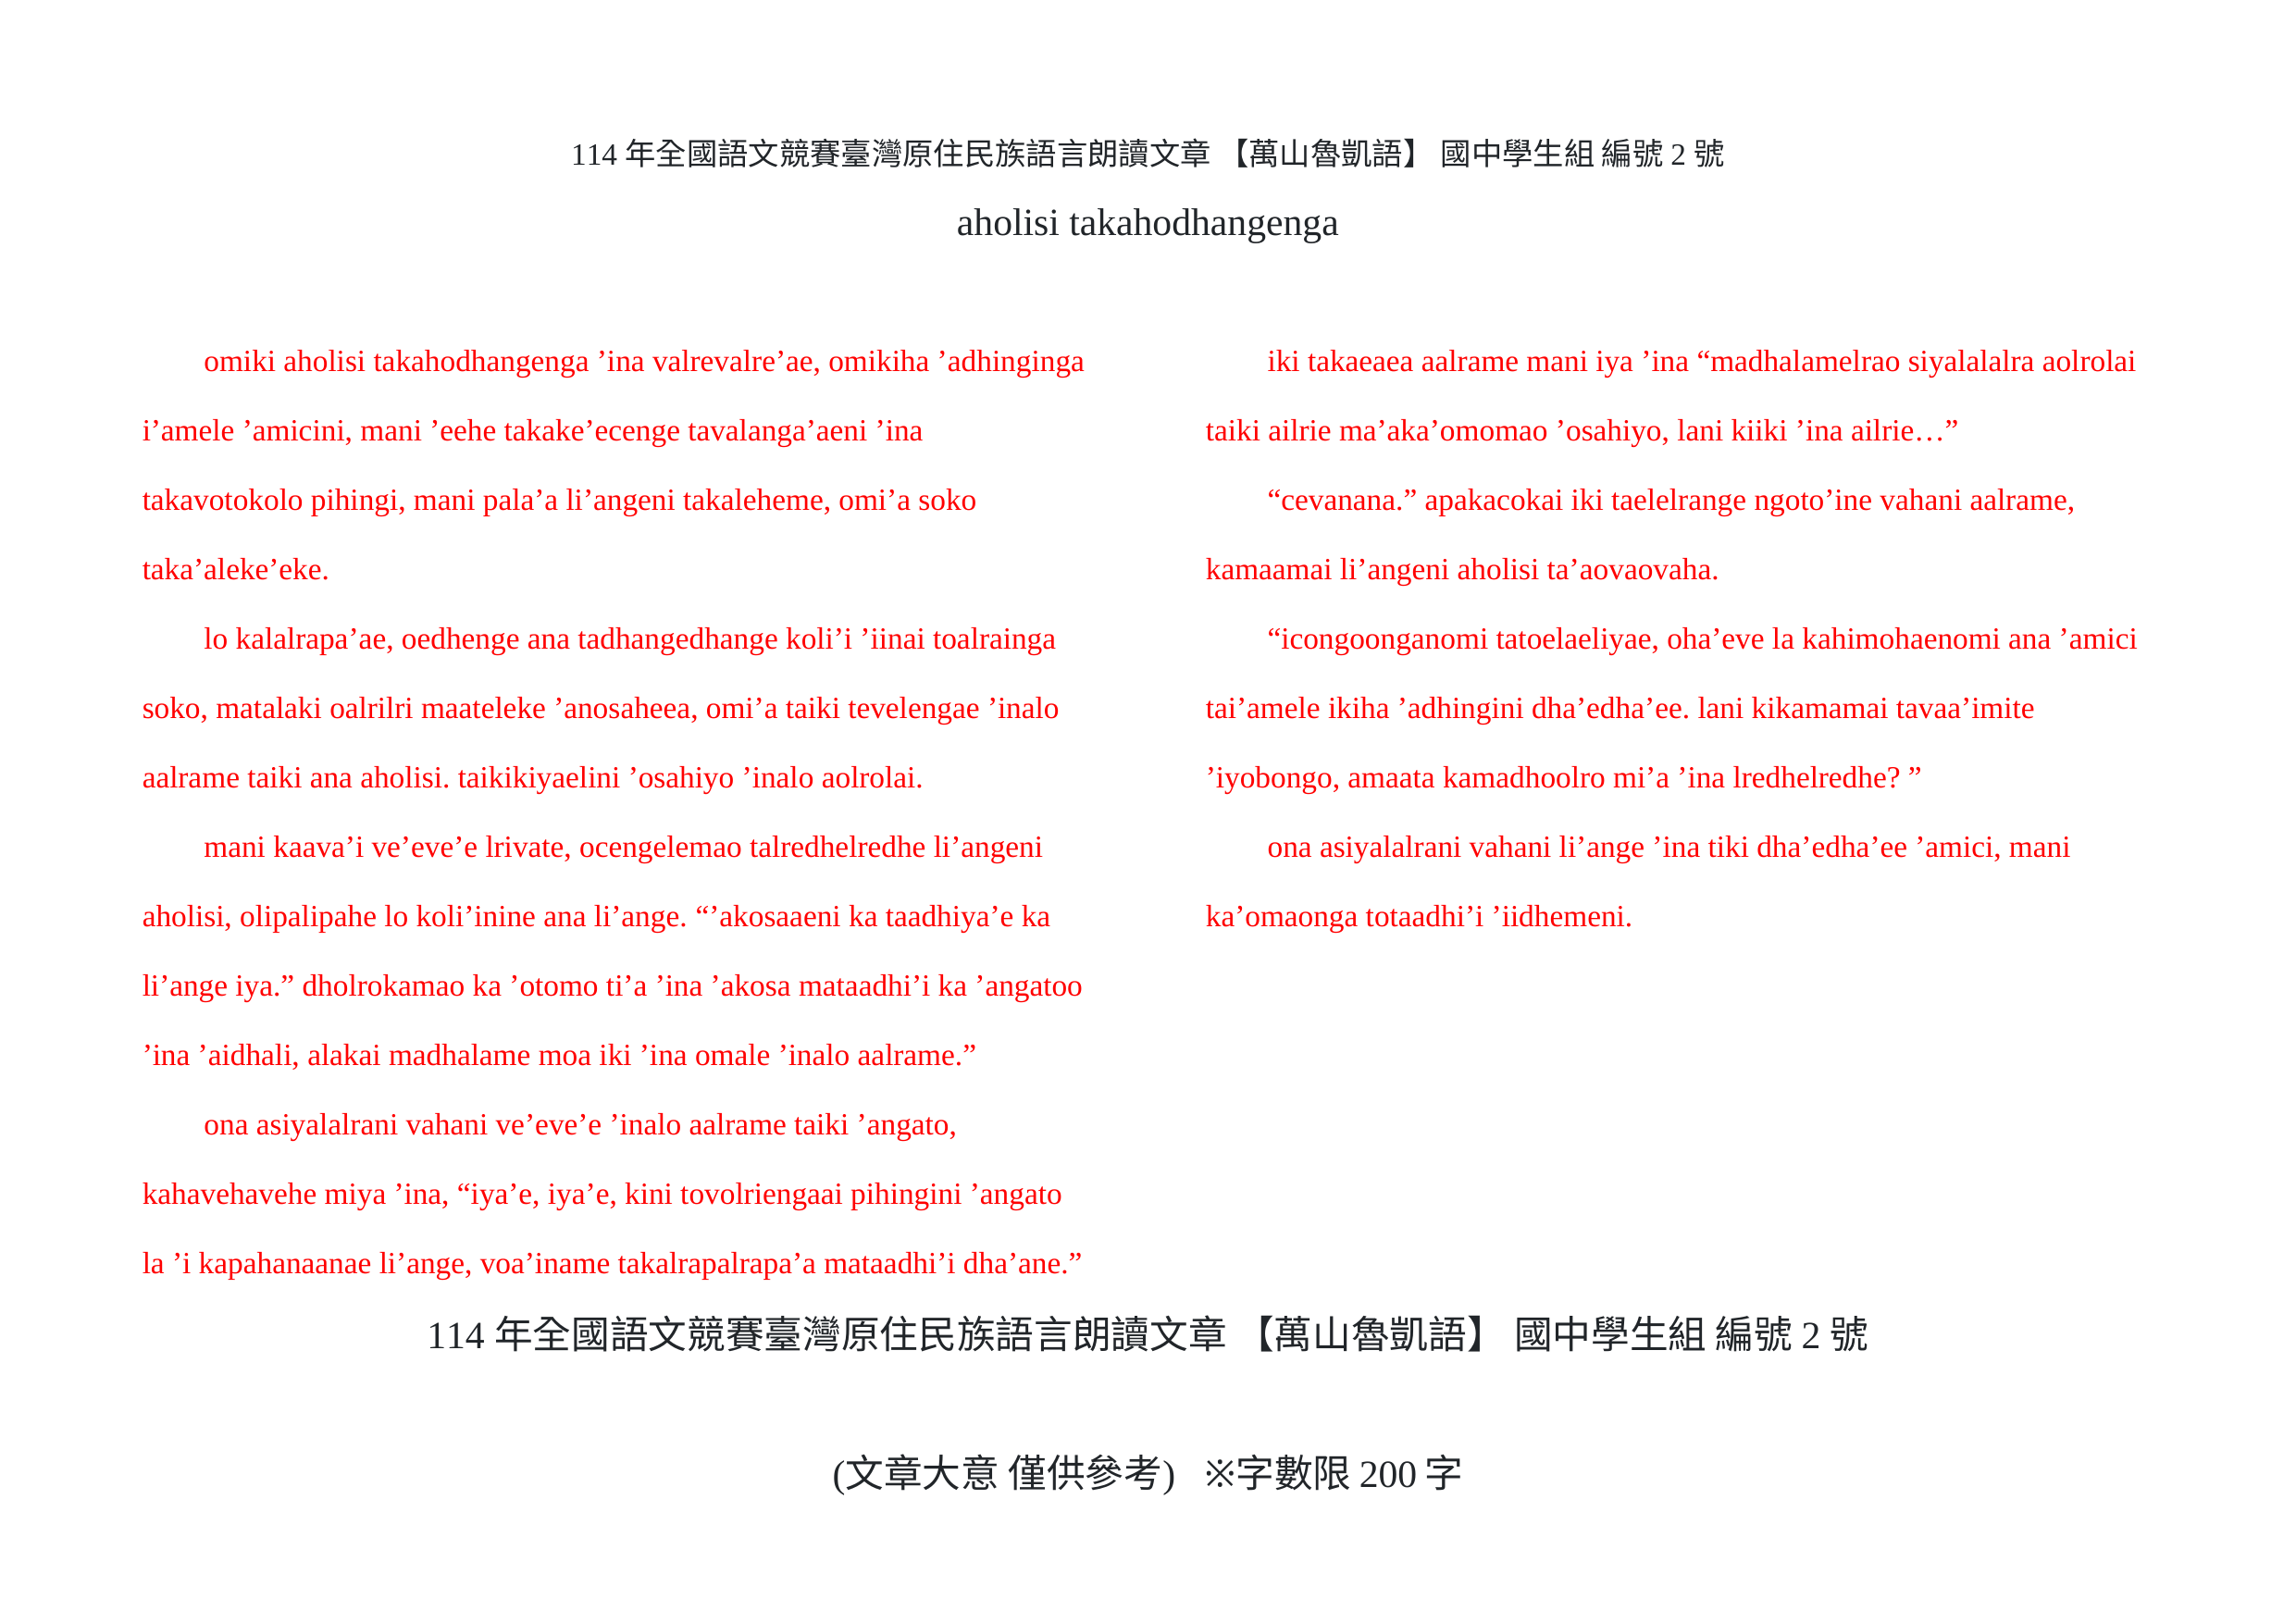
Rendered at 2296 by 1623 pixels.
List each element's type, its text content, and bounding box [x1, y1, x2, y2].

text mani kaava’i ve’eve’e lrivate, ocengelemao talredhelredhe li’angeni aholisi, olipalipahe lo koli’inine ana li’ange. “’akosaaeni ka taadhiya’e ka li’ange iya.” dholrokamao ka ’otomo ti’a ’ina ’akosa mataadhi’i ka ’angatoo ’ina ’aidhali, alakai madhalame moa iki ’ina omale ’inalo aalrame.” [142, 812, 1090, 1089]
text “cevanana.” apakacokai iki taelelrange ngoto’ine vahani aalrame, kamaamai li’angeni aholisi ta’aovaovaha. [1206, 465, 2153, 603]
text omiki aholisi takahodhangenga ’ina valrevalre’ae, omikiha ’adhinginga i’amele ’amicini, mani ’eehe takake’ecenge tavalanga’aeni ’ina takavotokolo pihingi, mani pala’a li’angeni takaleheme, omi’a soko taka’aleke’eke. [142, 326, 1090, 603]
text (文章大意 僅供參考) ※字數限200字 [142, 1436, 2153, 1505]
text aholisi takahodhangenga [142, 187, 2153, 256]
text ona asiyalalrani vahani li’ange ’ina tiki dha’edha’ee ’amici, mani ka’omaonga totaadhi’i ’iidhemeni. [1206, 812, 2153, 950]
text lo kalalrapa’ae, oedhenge ana tadhangedhange koli’i ’iinai toalrainga soko, matalaki oalrilri maateleke ’anosaheea, omi’a taiki tevelengae ’inalo aalrame taiki ana aholisi. taikikiyaelini ’osahiyo ’inalo aolrolai. [142, 603, 1090, 812]
text ona asiyalalrani vahani ve’eve’e ’inalo aalrame taiki ’angato, kahavehavehe miya ’ina, “iya’e, iya’e, kini tovolriengaai pihingini ’angato la ’i kapahanaanae li’ange, voa’iname takalrapalrapa’a mataadhi’i dha’ane.” [142, 1089, 1090, 1297]
text “icongoonganomi tatoelaeliyae, oha’eve la kahimohaenomi ana ’amici tai’amele ikiha ’adhingini dha’edha’ee. lani kikamamai tavaa’imite ’iyobongo, amaata kamadhoolro mi’a ’ina lredhelredhe? ” [1206, 603, 2153, 812]
text 114 年全國語文競賽臺灣原住民族語言朗讀文章 【萬山魯凱語】 國中學生組 編號 2 號 [142, 1297, 2153, 1367]
text 114 年全國語文競賽臺灣原住民族語言朗讀文章 【萬山魯凱語】 國中學生組 編號 2 號 [142, 118, 2153, 187]
text iki takaeaea aalrame mani iya ’ina “madhalamelrao siyalalalra aolrolai taiki ailrie ma’aka’omomao ’osahiyo, lani kiiki ’ina ailrie…” [1206, 326, 2153, 465]
